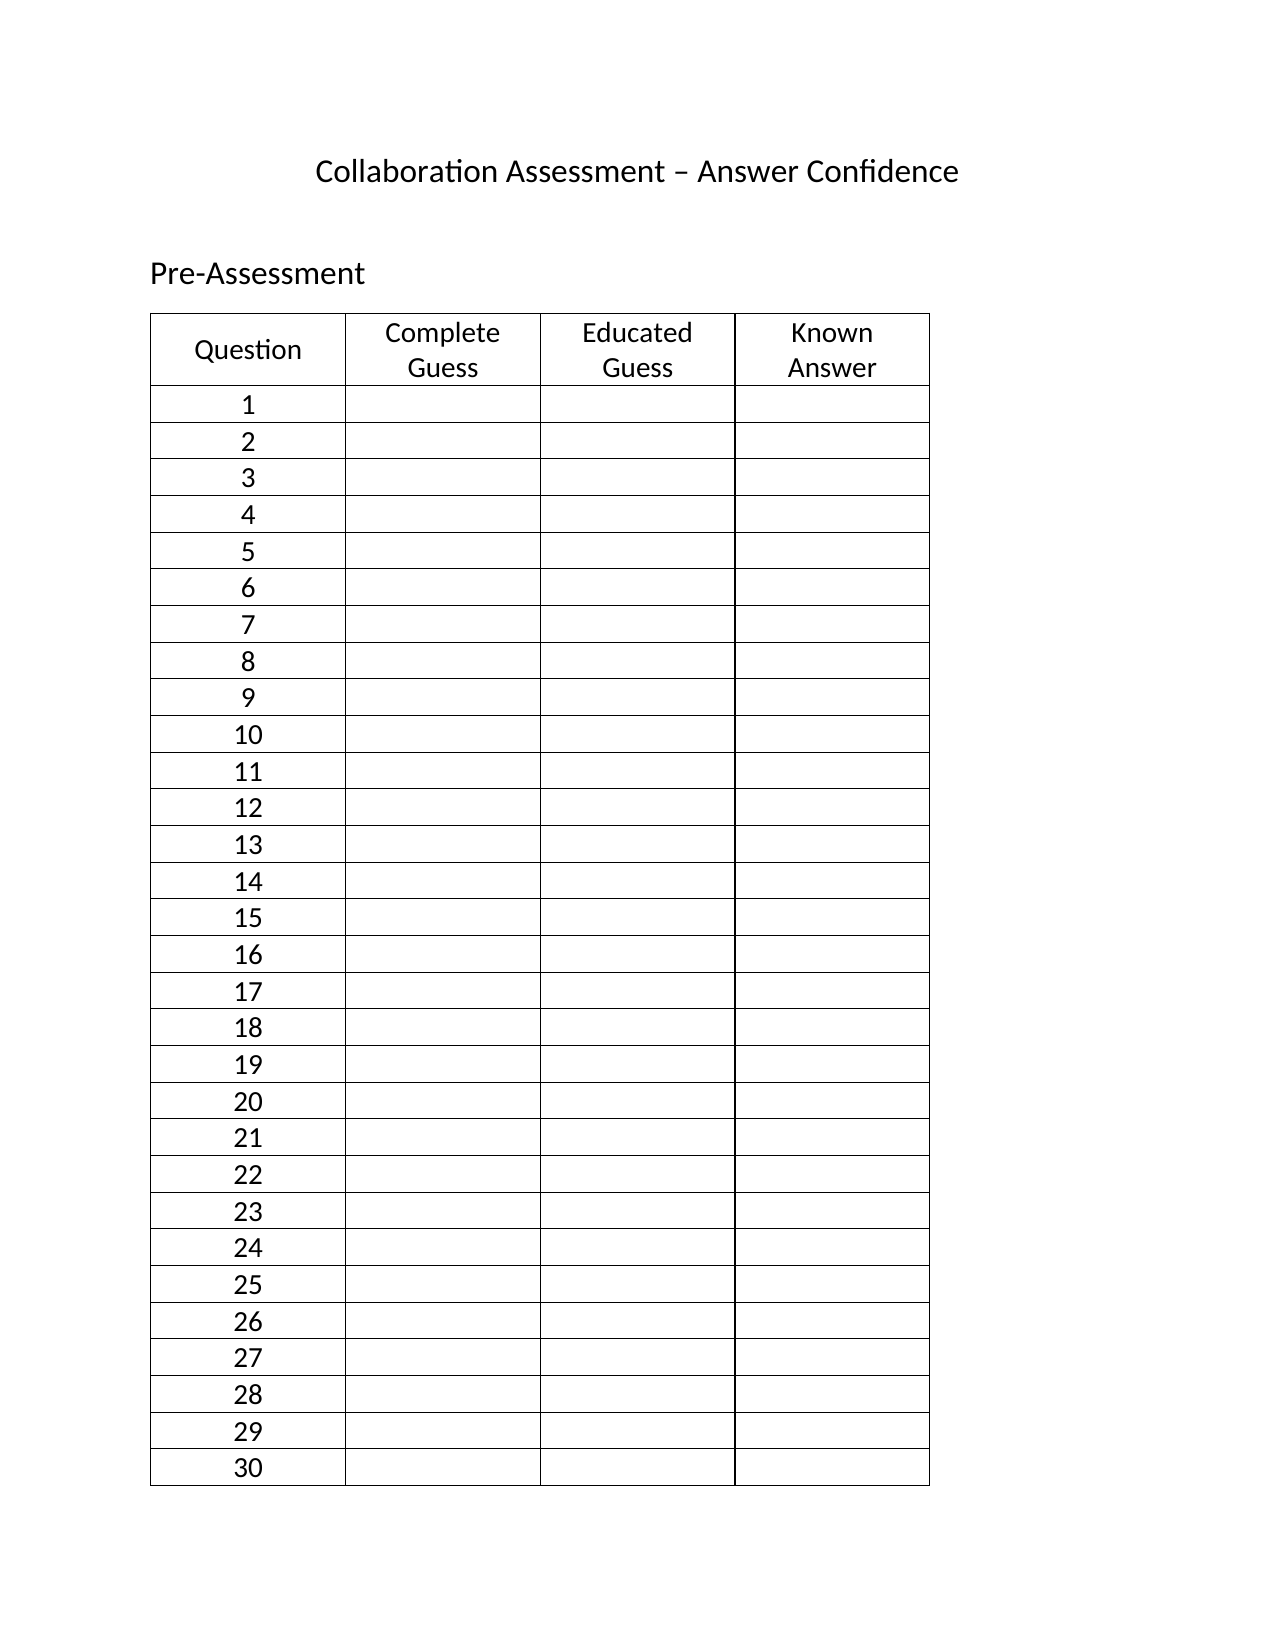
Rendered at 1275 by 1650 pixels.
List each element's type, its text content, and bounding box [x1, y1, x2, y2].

table_cell [736, 643, 929, 678]
table_cell [346, 789, 540, 825]
table_cell [346, 1229, 540, 1265]
table_cell [346, 1303, 540, 1338]
table_cell [736, 606, 929, 642]
table_cell [736, 1156, 929, 1192]
table_cell 22 [151, 1156, 345, 1192]
table_cell 14 [151, 863, 345, 898]
table_cell 1 [151, 386, 345, 422]
table_cell [736, 1046, 929, 1082]
table_cell [736, 1413, 929, 1448]
table_cell [736, 1449, 929, 1485]
table_cell 28 [151, 1376, 345, 1412]
table_cell 15 [151, 899, 345, 935]
table_cell [346, 496, 540, 532]
table_cell [346, 1119, 540, 1155]
table_cell [541, 753, 734, 788]
table_header Complete Guess [346, 314, 540, 385]
text Pre-Assessment [150, 252, 1125, 293]
table_cell 12 [151, 789, 345, 825]
table_cell [346, 679, 540, 715]
table_cell [346, 1413, 540, 1448]
table_cell 6 [151, 569, 345, 605]
table_cell [736, 1339, 929, 1375]
table_cell 27 [151, 1339, 345, 1375]
table_cell 30 [151, 1449, 345, 1485]
table_cell 9 [151, 679, 345, 715]
table_cell 13 [151, 826, 345, 862]
table_cell [736, 1009, 929, 1045]
table_cell [346, 753, 540, 788]
table_cell [541, 569, 734, 605]
table_cell [736, 1376, 929, 1412]
table_cell [346, 606, 540, 642]
table_cell [736, 459, 929, 495]
table_cell [346, 569, 540, 605]
table_cell [736, 899, 929, 935]
table_cell [736, 1119, 929, 1155]
table_cell [346, 1339, 540, 1375]
table_cell [541, 1413, 734, 1448]
table_cell [736, 863, 929, 898]
table_cell [541, 533, 734, 568]
table_cell 10 [151, 716, 345, 752]
table_cell [541, 899, 734, 935]
table_cell [346, 826, 540, 862]
table_header Educated Guess [541, 314, 734, 385]
table_cell [541, 679, 734, 715]
table_cell [736, 973, 929, 1008]
table_cell 18 [151, 1009, 345, 1045]
table_cell [346, 863, 540, 898]
table_cell [541, 1376, 734, 1412]
table_header Known Answer [736, 314, 929, 385]
table_cell [346, 973, 540, 1008]
table_cell 20 [151, 1083, 345, 1118]
text Collaboration Assessment – Answer Confidence [150, 150, 1125, 191]
table_cell [736, 1266, 929, 1302]
table_cell [736, 423, 929, 458]
table_cell [346, 1009, 540, 1045]
table_cell [346, 1376, 540, 1412]
table_cell [346, 1046, 540, 1082]
table_cell 23 [151, 1193, 345, 1228]
table_cell [736, 1303, 929, 1338]
table_cell [541, 973, 734, 1008]
table_cell [541, 459, 734, 495]
table_cell [736, 1193, 929, 1228]
table_cell [541, 716, 734, 752]
table_cell 4 [151, 496, 345, 532]
table_cell [736, 716, 929, 752]
table_cell [736, 936, 929, 972]
table_cell [346, 459, 540, 495]
table_cell [736, 789, 929, 825]
table_cell [346, 936, 540, 972]
table_cell [541, 1339, 734, 1375]
table_cell 11 [151, 753, 345, 788]
table_cell [541, 936, 734, 972]
table_cell 24 [151, 1229, 345, 1265]
table_cell [346, 386, 540, 422]
table_cell [541, 1303, 734, 1338]
table_cell 16 [151, 936, 345, 972]
table_cell 2 [151, 423, 345, 458]
table_cell 29 [151, 1413, 345, 1448]
table_cell [736, 1083, 929, 1118]
table_cell [736, 569, 929, 605]
table_cell 19 [151, 1046, 345, 1082]
table_cell [346, 1193, 540, 1228]
table_cell 21 [151, 1119, 345, 1155]
table_cell [346, 716, 540, 752]
table_cell [541, 1266, 734, 1302]
table_cell [541, 1229, 734, 1265]
table_cell [541, 789, 734, 825]
table_cell [541, 1046, 734, 1082]
table_cell [541, 423, 734, 458]
table_cell 3 [151, 459, 345, 495]
table_cell 8 [151, 643, 345, 678]
table_cell 26 [151, 1303, 345, 1338]
table_cell [736, 826, 929, 862]
table_cell [541, 1449, 734, 1485]
table_cell [346, 1266, 540, 1302]
table_cell [346, 533, 540, 568]
table_cell [541, 1193, 734, 1228]
table_cell 25 [151, 1266, 345, 1302]
table_cell [541, 1083, 734, 1118]
table_cell [541, 826, 734, 862]
table_cell [736, 496, 929, 532]
table_cell [541, 1156, 734, 1192]
table_cell [736, 679, 929, 715]
table_cell [541, 386, 734, 422]
table_cell [346, 1083, 540, 1118]
table_cell [346, 899, 540, 935]
table_cell [736, 386, 929, 422]
table_cell [736, 533, 929, 568]
table_cell 17 [151, 973, 345, 1008]
table_cell [541, 643, 734, 678]
table_cell [541, 1119, 734, 1155]
table_cell 7 [151, 606, 345, 642]
table_header Question [151, 314, 345, 385]
table_cell [346, 423, 540, 458]
table_cell [541, 1009, 734, 1045]
table_cell [541, 863, 734, 898]
table_cell [346, 1156, 540, 1192]
table_cell [541, 606, 734, 642]
table_cell [736, 1229, 929, 1265]
table_cell [541, 496, 734, 532]
table_cell [346, 1449, 540, 1485]
table_cell [736, 753, 929, 788]
table_cell 5 [151, 533, 345, 568]
table_cell [346, 643, 540, 678]
